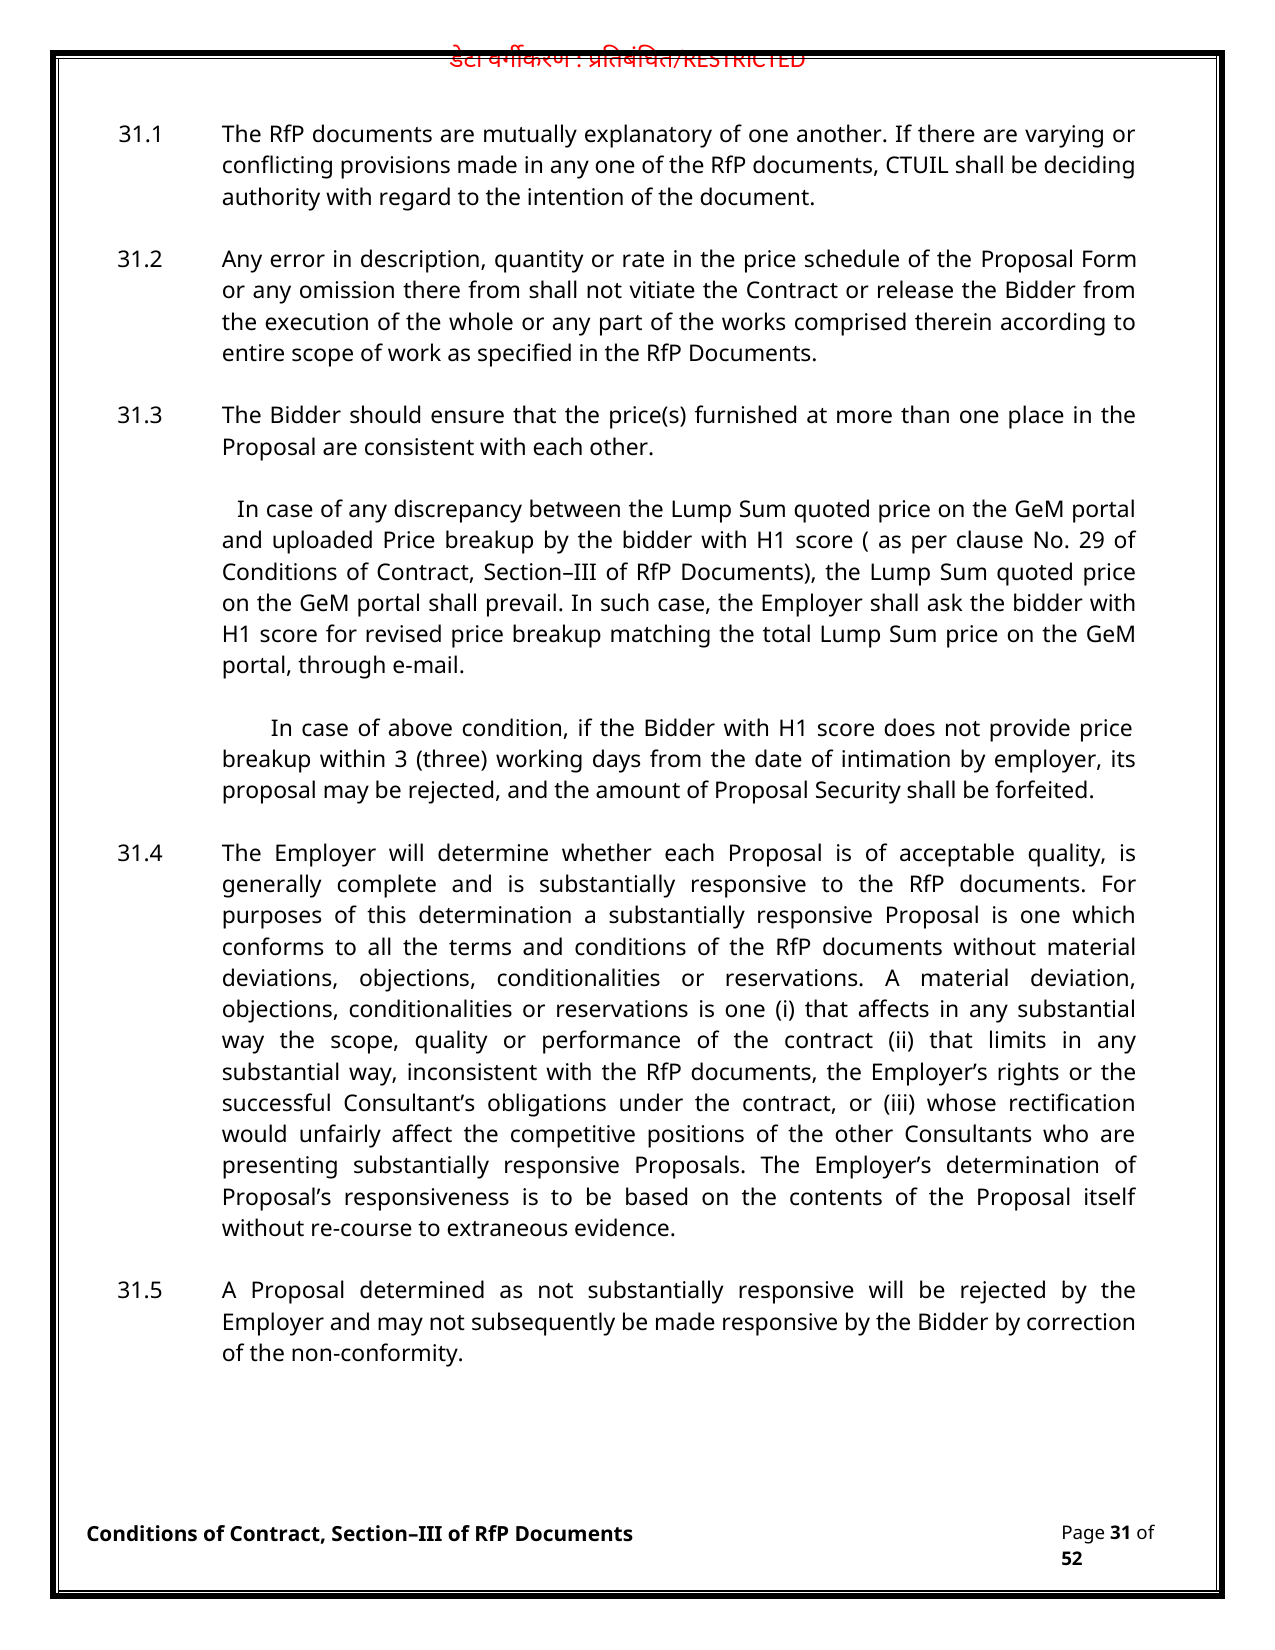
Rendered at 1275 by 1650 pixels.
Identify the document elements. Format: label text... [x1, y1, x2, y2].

text In case of above condition, if the Bidder with H1 score does not provide price breakup within 3 (three) working days from the date of intimation by employer, its proposal may be rejected, and the amount of Proposal Security shall be forfeited. [117, 712, 1137, 806]
list 31.1 The RfP documents are mutually explanatory of one another. If there are varying or conflicting provisions made in any one of the RfP documents, CTUIL shall be deciding authority with regard to the intention of the document. [118, 118, 1137, 212]
text 31.5 A Proposal determined as not substantially responsive will be rejected by the Employer and may not subsequently be made responsive by the Bidder by correction of the non-conformity. [117, 1274, 1137, 1368]
text 31.2 Any error in description, quantity or rate in the price schedule of the Proposal Form or any omission there from shall not vitiate the Contract or release the Bidder from the execution of the whole or any part of the works comprised therein according to entire scope of work as specified in the RfP Documents. [117, 243, 1137, 368]
text In case of any discrepancy between the Lump Sum quoted price on the GeM portal and uploaded Price breakup by the bidder with H1 score ( as per clause No. 29 of Conditions of Contract, Section–III of RfP Documents), the Lump Sum quoted price on the GeM portal shall prevail. In such case, the Employer shall ask the bidder with H1 score for revised price breakup matching the total Lump Sum price on the GeM portal, through e-mail. [117, 493, 1137, 681]
text 31.4 The Employer will determine whether each Proposal is of acceptable quality, is generally complete and is substantially responsive to the RfP documents. For purposes of this determination a substantially responsive Proposal is one which conforms to all the terms and conditions of the RfP documents without material deviations, objections, conditionalities or reservations. A material deviation, objections, conditionalities or reservations is one (i) that affects in any substantial way the scope, quality or performance of the contract (ii) that limits in any substantial way, inconsistent with the RfP documents, the Employer’s rights or the successful Consultant’s obligations under the contract, or (iii) whose rectification would unfairly affect the competitive positions of the other Consultants who are presenting substantially responsive Proposals. The Employer’s determination of Proposal’s responsiveness is to be based on the contents of the Proposal itself without re-course to extraneous evidence. [117, 837, 1137, 1243]
text 31.3 The Bidder should ensure that the price(s) furnished at more than one place in the Proposal are consistent with each other. [117, 399, 1137, 462]
